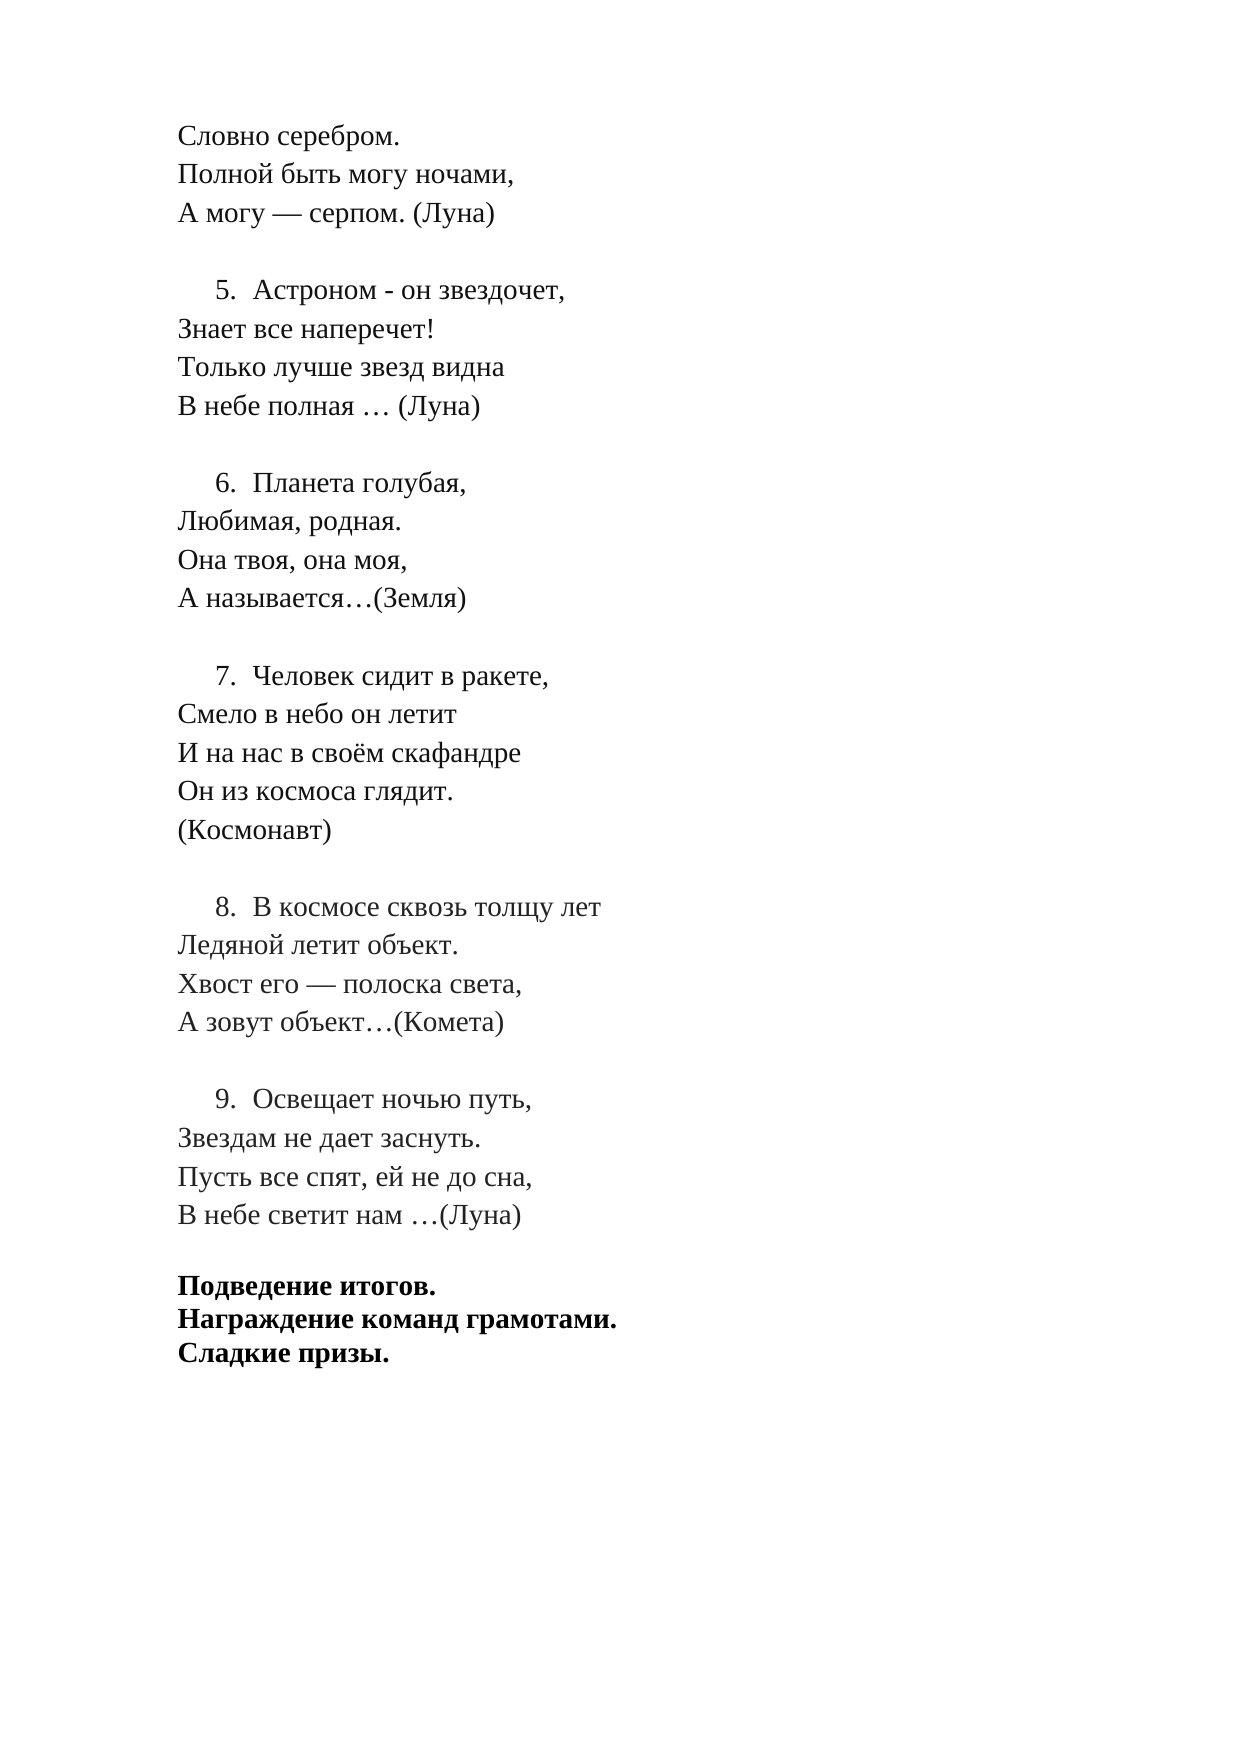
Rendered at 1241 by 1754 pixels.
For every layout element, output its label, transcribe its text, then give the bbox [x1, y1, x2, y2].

list В космосе сквозь толщу лет [215, 889, 1152, 922]
text Сладкие призы. [177, 1335, 1152, 1369]
text В небе полная … (Луна) [177, 388, 1152, 421]
list Освещает ночью путь, [215, 1082, 1152, 1115]
text Полной быть могу ночами, [177, 157, 1152, 190]
text Знает все наперечет! [177, 311, 1152, 344]
text А зовут объект…(Комета) [177, 1004, 1152, 1038]
text Награждение команд грамотами. [177, 1302, 1152, 1335]
text Только лучше звезд видна [177, 349, 1152, 383]
text Хвост его — полоска света, [177, 966, 1152, 999]
text Любимая, родная. [177, 503, 1152, 537]
text Она твоя, она моя, [177, 542, 1152, 576]
text Словно серебром. [177, 118, 1152, 152]
list Астроном - он звездочет, [215, 272, 1152, 306]
text А могу — серпом. (Луна) [177, 195, 1152, 229]
text В небе светит нам …(Луна) [177, 1197, 1152, 1264]
text (Космонавт) [177, 812, 1152, 845]
list Человек сидит в ракете, [215, 658, 1152, 691]
text А называется…(Земля) [177, 581, 1152, 614]
text Подведение итогов. [177, 1268, 1152, 1302]
text Он из космоса глядит. [177, 773, 1152, 807]
text И на нас в своём скафандре [177, 735, 1152, 768]
text Ледяной летит объект. [177, 927, 1152, 961]
list Планета голубая, [215, 465, 1152, 498]
text Пусть все спят, ей не до сна, [177, 1159, 1152, 1192]
text Звездам не дает заснуть. [177, 1120, 1152, 1154]
text Смело в небо он летит [177, 696, 1152, 730]
